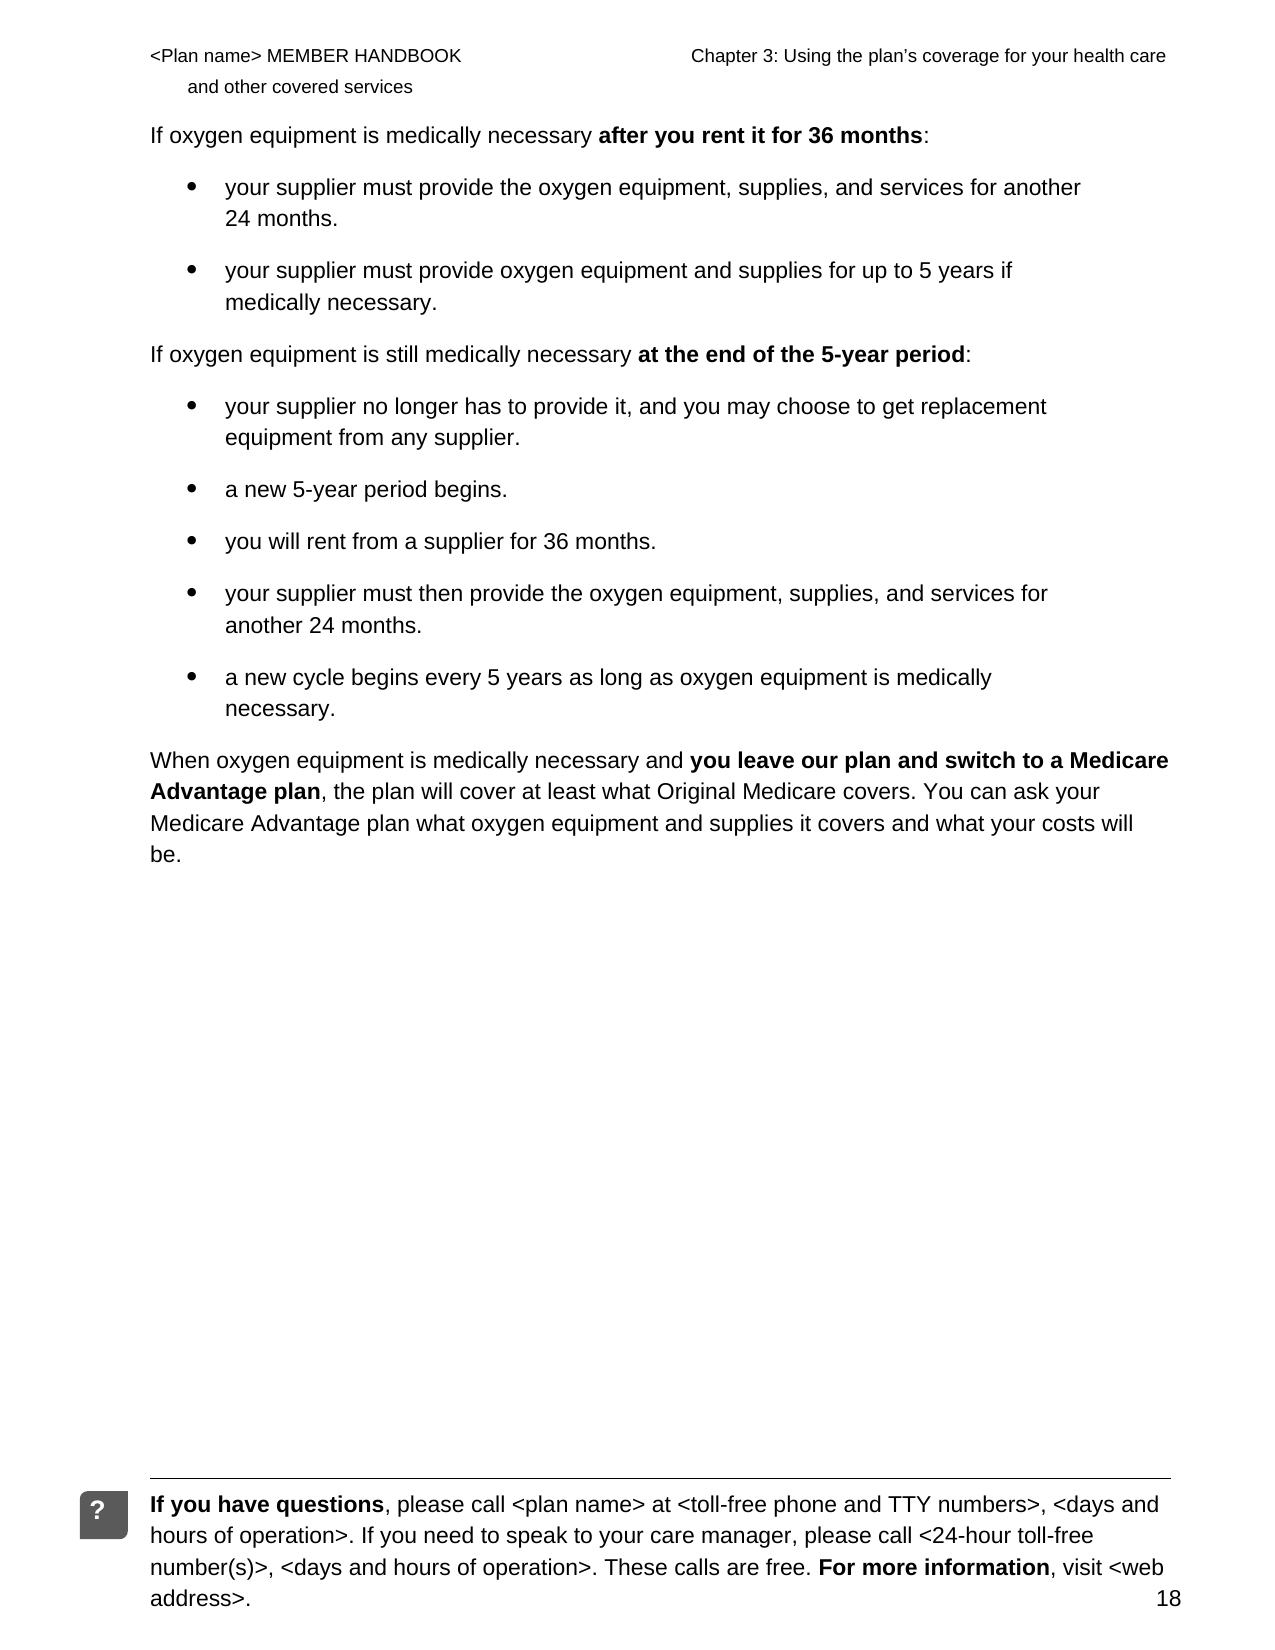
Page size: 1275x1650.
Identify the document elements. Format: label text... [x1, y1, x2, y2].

list you will rent from a supplier for 36 months. [187, 525, 1096, 556]
list your supplier must provide the oxygen equipment, supplies, and services for another 24 months. [187, 171, 1096, 233]
list a new cycle begins every 5 years as long as oxygen equipment is medically necessary. [187, 660, 1096, 723]
text If oxygen equipment is medically necessary after you rent it for 36 months: [150, 118, 1171, 150]
list your supplier must then provide the oxygen equipment, supplies, and services for another 24 months. [187, 577, 1096, 639]
text If oxygen equipment is still medically necessary at the end of the 5-year period: [150, 337, 1171, 368]
text When oxygen equipment is medically necessary and you leave our plan and switch to a Medicare Advantage plan, the plan will cover at least what Original Medicare covers. You can ask your Medicare Advantage plan what oxygen equipment and supplies it covers and what your costs will be. [150, 743, 1171, 868]
list your supplier must provide oxygen equipment and supplies for up to 5 years if medically necessary. [187, 254, 1096, 316]
list your supplier no longer has to provide it, and you may choose to get replacement equipment from any supplier. [187, 389, 1096, 452]
list a new 5-year period begins. [187, 473, 1096, 504]
